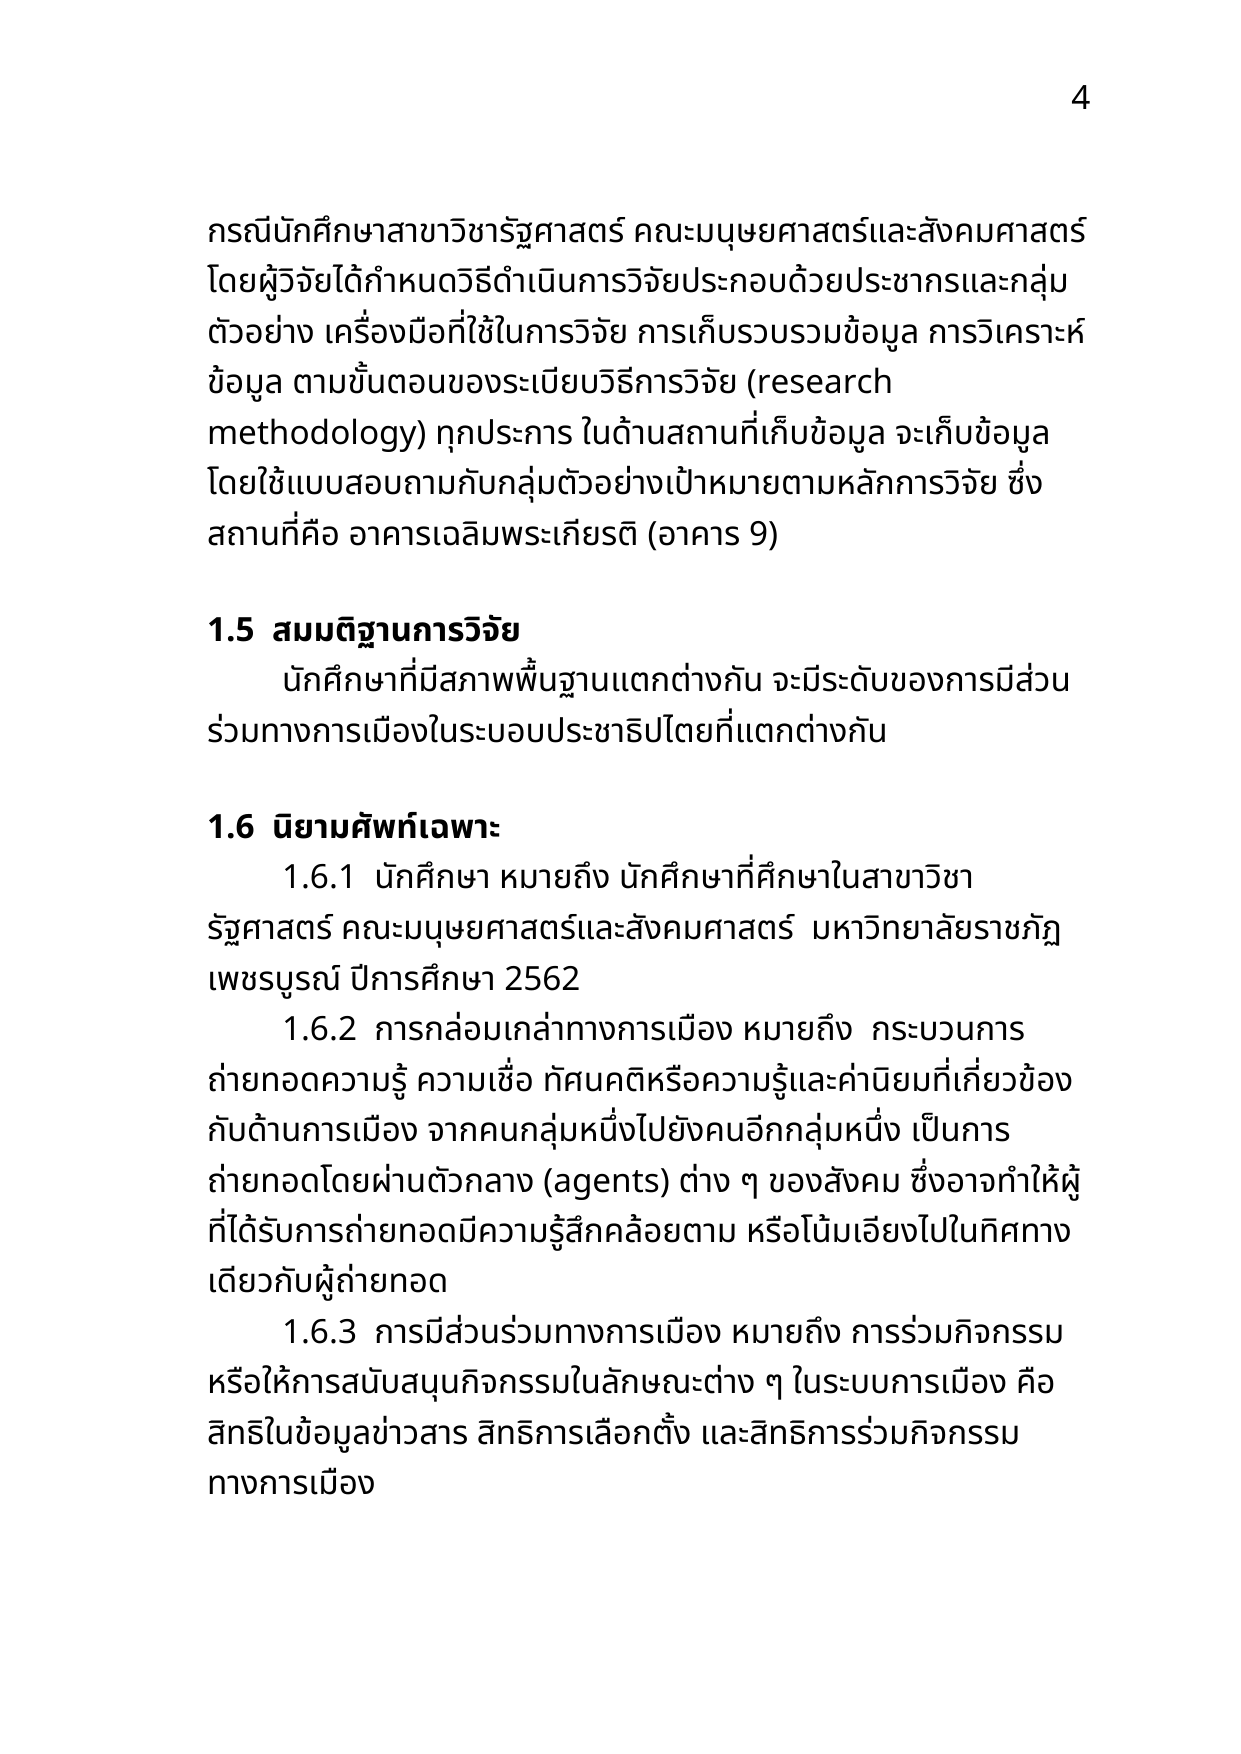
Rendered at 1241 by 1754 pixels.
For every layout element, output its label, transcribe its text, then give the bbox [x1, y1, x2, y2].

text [207, 207, 1090, 560]
text 1.6 นิยามศัพท์เฉพาะ [207, 803, 1090, 853]
text นักศึกษาที่มีสภาพพื้นฐานแตกต่างกัน จะมีระดับของการมีส่วนร่วมทางการเมืองในระบอบประชาธิปไตยที่แตกต่างกัน [207, 656, 1090, 757]
text 1.6.2 การกล่อมเกล่าทางการเมือง หมายถึง กระบวนการถ่ายทอดความรู้ ความเชื่อ ทัศนคติหรือความรู้และค่านิยมที่เกี่ยวข้องกับด้านการเมือง จากคนกลุ่มหนึ่งไปยังคนอีกกลุ่มหนึ่ง เป็นการถ่ายทอดโดยผ่านตัวกลาง (agents) ต่าง ๆ ของสังคม ซึ่งอาจทำให้ผู้ที่ได้รับการถ่ายทอดมีความรู้สึกคล้อยตาม หรือโน้มเอียงไปในทิศทางเดียวกับผู้ถ่ายทอด [207, 1005, 1090, 1308]
text 1.5 สมมติฐานการวิจัย [207, 606, 1090, 656]
text 1.6.3 การมีส่วนร่วมทางการเมือง หมายถึง การร่วมกิจกรรมหรือให้การสนับสนุนกิจกรรมในลักษณะต่าง ๆ ในระบบการเมือง คือ สิทธิในข้อมูลข่าวสาร สิทธิการเลือกตั้ง และสิทธิการร่วมกิจกรรมทางการเมือง [207, 1308, 1090, 1510]
text 1.6.1 นักศึกษา หมายถึง นักศึกษาที่ศึกษาในสาขาวิชารัฐศาสตร์ คณะมนุษยศาสตร์และสังคมศาสตร์ มหาวิทยาลัยราชภัฏเพชรบูรณ์ ปีการศึกษา 2562 [207, 853, 1090, 1005]
